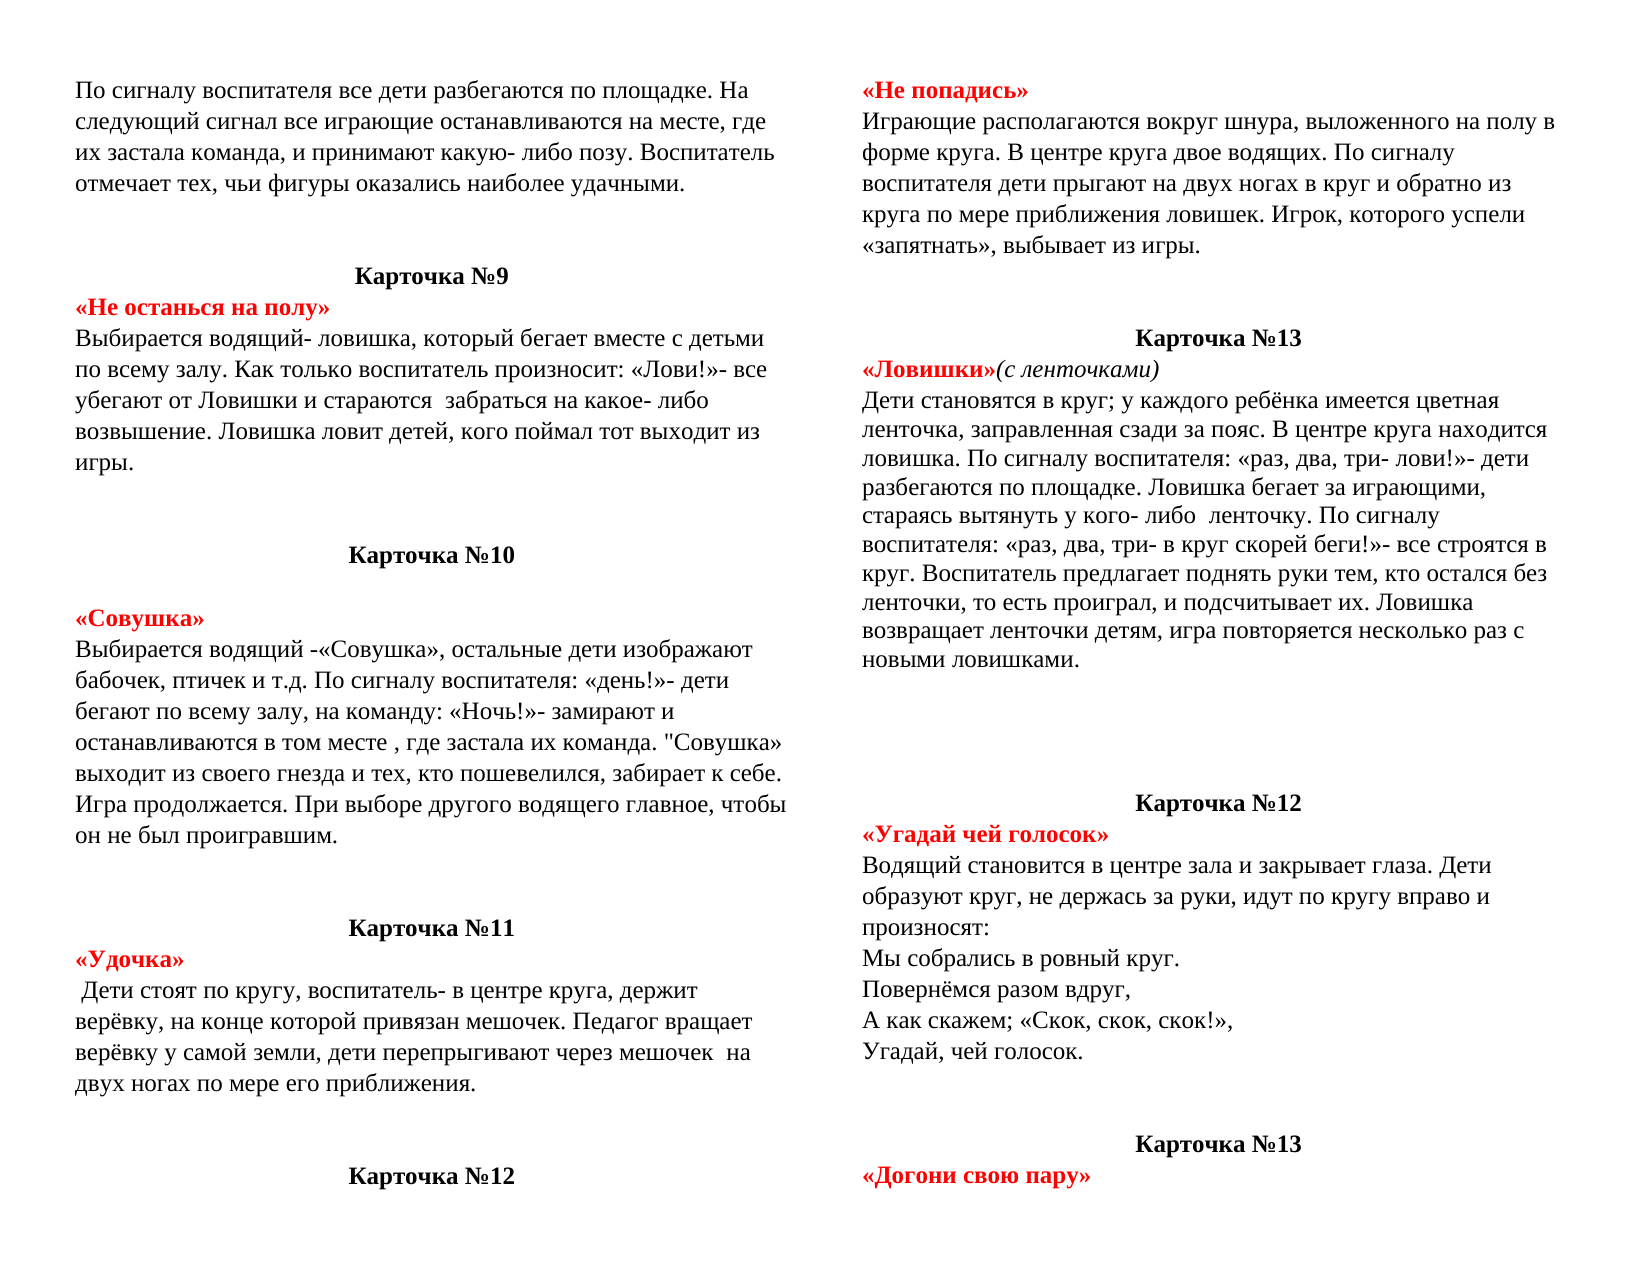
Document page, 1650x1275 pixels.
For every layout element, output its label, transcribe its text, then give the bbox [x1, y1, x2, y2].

text Дети становятся в круг; у каждого ребёнка имеется цветная ленточка, заправленная сзади за пояс. В центре круга находится ловишка. По сигналу воспитателя: «раз, два, три- лови!»- дети разбегаются по площадке. Ловишка бегает за играющими, стараясь вытянуть у кого- либо ленточку. По сигналу воспитателя: «раз, два, три- в круг скорей беги!»- все строятся в круг. Воспитатель предлагает поднять руки тем, кто остался без ленточки, то есть проиграл, и подсчитывает их. Ловишка возвращает ленточки детям, игра повторяется несколько раз с новыми ловишками. [862, 385, 1575, 673]
text «Не попадись» [862, 75, 1575, 104]
text Карточка №12 [60, 1161, 788, 1190]
text «Совушка» [75, 603, 788, 631]
text «Удочка» [75, 944, 788, 973]
text Карточка №13 [847, 323, 1575, 352]
text Карточка №13 [847, 1129, 1575, 1158]
text По сигналу воспитателя все дети разбегаются по площадке. На следующий сигнал все играющие останавливаются на месте, где их застала команда, и принимают какую- либо позу. Воспитатель отмечает тех, чьи фигуры оказались наиболее удачными. [75, 75, 788, 197]
text Карточка №9 [60, 261, 788, 290]
text Играющие располагаются вокруг шнура, выложенного на полу в форме круга. В центре круга двое водящих. По сигналу воспитателя дети прыгают на двух ногах в круг и обратно из круга по мере приближения ловишек. Игрок, которого успели «запятнать», выбывает из игры. [862, 106, 1575, 259]
text Карточка №12 [847, 788, 1575, 817]
text Повернёмся разом вдруг, [862, 974, 1575, 1003]
text Угадай, чей голосок. [862, 1036, 1575, 1065]
text «Ловишки»(с ленточками) [862, 354, 1575, 383]
text Карточка №10 [60, 541, 788, 569]
text Выбирается водящий -«Совушка», остальные дети изображают бабочек, птичек и т.д. По сигналу воспитателя: «день!»- дети бегают по всему залу, на команду: «Ночь!»- замирают и останавливаются в том месте , где застала их команда. "Совушка» выходит из своего гнезда и тех, кто пошевелился, забирает к себе. Игра продолжается. При выборе другого водящего главное, чтобы он не был проигравшим. [75, 634, 788, 849]
text Карточка №11 [60, 913, 788, 942]
text «Не останься на полу» [75, 292, 788, 321]
text «Догони свою пару» [862, 1160, 1575, 1189]
text Водящий становится в центре зала и закрывает глаза. Дети образуют круг, не держась за руки, идут по кругу вправо и произносят: [862, 850, 1575, 941]
text Дети стоят по кругу, воспитатель- в центре круга, держит верёвку, на конце которой привязан мешочек. Педагог вращает верёвку у самой земли, дети перепрыгивают через мешочек на двух ногах по мере его приближения. [75, 975, 788, 1097]
text Выбирается водящий- ловишка, который бегает вместе с детьми по всему залу. Как только воспитатель произносит: «Лови!»- все убегают от Ловишки и стараются забраться на какое- либо возвышение. Ловишка ловит детей, кого поймал тот выходит из игры. [75, 323, 788, 476]
text А как скажем; «Скок, скок, скок!», [862, 1005, 1575, 1034]
text «Угадай чей голосок» [862, 819, 1575, 848]
text Мы собрались в ровный круг. [862, 943, 1575, 972]
